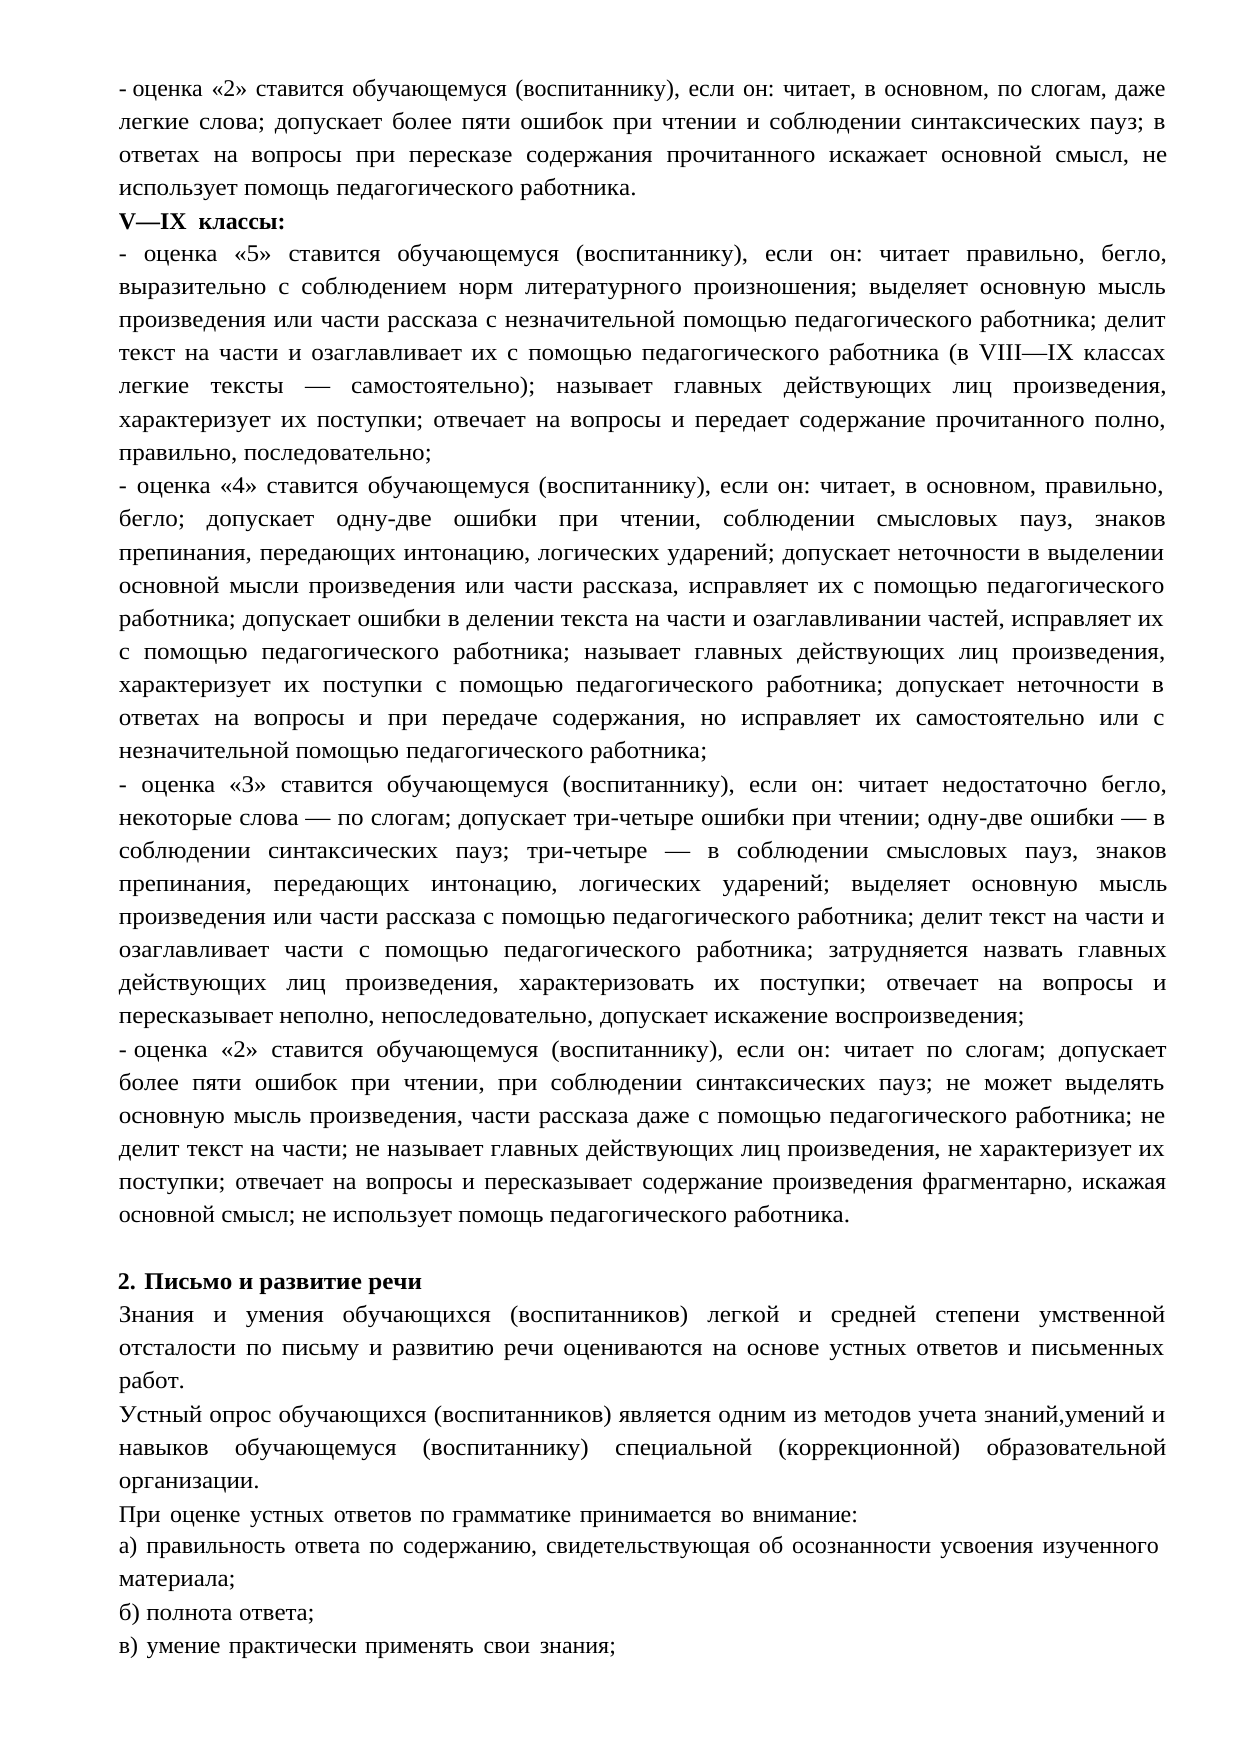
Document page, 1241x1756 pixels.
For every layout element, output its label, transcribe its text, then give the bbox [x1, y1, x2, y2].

list оценка «2» ставится обучающемуся (воспитаннику), если он: читает, в основном, по слогам, даже легкие слова; допускает более пяти ошибок при чтении и соблюдении синтаксических пауз; в ответах на вопросы при пересказе содержания прочитанного искажает основной смысл, не использует помощь педагогического работника. [118, 73, 1168, 201]
text При оценке устных ответов по грамматике принимается во внимание: [118, 1500, 1190, 1527]
text а) правильность ответа по содержанию, свидетельствующая об осознанности усвоения изученного материала; [118, 1531, 1160, 1592]
list оценка «5» ставится обучающемуся (воспитаннику), если он: читает правильно, бегло, выразительно с соблюдением норм литературного произношения; выделяет основную мысль произведения или части рассказа с незначительной помощью педагогического работника; делит текст на части и озаглавливает их с помощью педагогического работника (в VIII—IX классах легкие тексты — самостоятельно); называет главных действующих лиц произведения, характеризует их поступки; отвечает на вопросы и передает содержание прочитанного полно, правильно, последовательно; [118, 239, 1167, 465]
list оценка «4» ставится обучающемуся (воспитаннику), если он: читает, в основном, правильно, бегло; допускает одну-две ошибки при чтении, соблюдении смысловых пауз, знаков препинания, передающих интонацию, логических ударений; допускает неточности в выделении основной мысли произведения или части рассказа, исправляет их с помощью педагогического работника; допускает ошибки в делении текста на части и озаглавливании частей, исправляет их с помощью педагогического работника; называет главных действующих лиц произведения, характеризует их поступки с помощью педагогического работника; допускает неточности в ответах на вопросы и при передаче содержания, но исправляет их самостоятельно или с незначительной помощью педагогического работника; [118, 471, 1166, 764]
list оценка «3» ставится обучающемуся (воспитаннику), если он: читает недостаточно бегло, некоторые слова — по слогам; допускает три-четыре ошибки при чтении; одну-две ошибки — в соблюдении синтаксических пауз; три-четыре — в соблюдении смысловых пауз, знаков препинания, передающих интонацию, логических ударений; выделяет основную мысль произведения или части рассказа с помощью педагогического работника; делит текст на части и озаглавливает части с помощью педагогического работника; затрудняется назвать главных действующих лиц произведения, характеризовать их поступки; отвечает на вопросы и пересказывает неполно, непоследовательно, допускает искажение воспроизведения; [118, 770, 1167, 1029]
text Знания и умения обучающихся (воспитанников) легкой и средней степени умственной отсталости по письму и развитию речи оцениваются на основе устных ответов и письменных работ. [118, 1300, 1166, 1393]
subtitle V—IX классы: [118, 207, 1190, 234]
text Устный опрос обучающихся (воспитанников) является одним из методов учета знаний,умений и навыков обучающемуся (воспитаннику) специальной (коррекционной) образовательной организации. [118, 1400, 1167, 1493]
text б) полнота ответа; [118, 1598, 1190, 1626]
text в) умение практически применять свои знания; [118, 1631, 1190, 1659]
subtitle Письмо и развитие речи [118, 1267, 1190, 1294]
list оценка «2» ставится обучающемуся (воспитаннику), если он: читает по слогам; допускает более пяти ошибок при чтении, при соблюдении синтаксических пауз; не может выделять основную мысль произведения, части рассказа даже с помощью педагогического работника; не делит текст на части; не называет главных действующих лиц произведения, не характеризует их поступки; отвечает на вопросы и пересказывает содержание произведения фрагментарно, искажая основной смысл; не использует помощь педагогического работника. [118, 1035, 1166, 1228]
